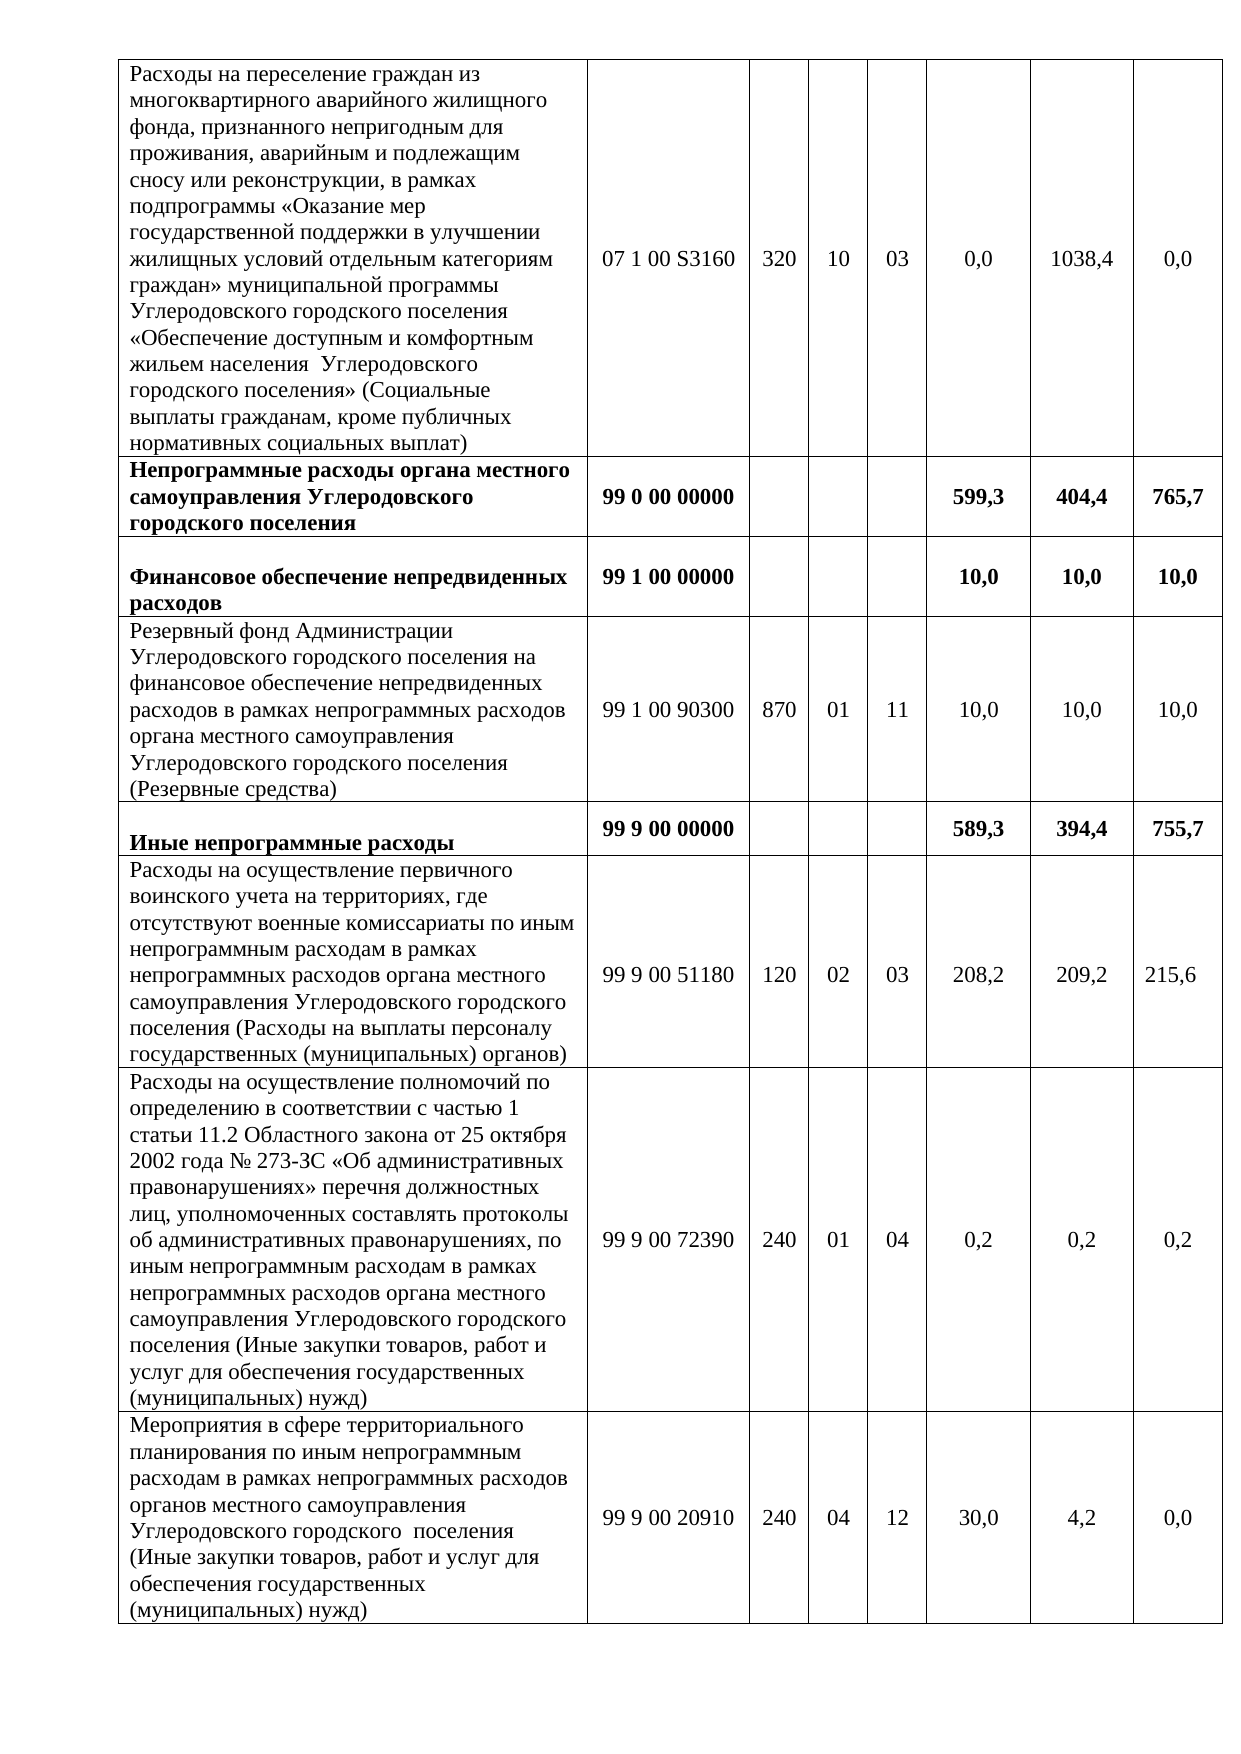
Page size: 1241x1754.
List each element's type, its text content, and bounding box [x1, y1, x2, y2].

table_cell [809, 457, 867, 536]
table_cell 99 0 00 00000 [588, 457, 749, 536]
table_cell 10,0 [1031, 617, 1133, 801]
table_cell 10 [809, 60, 867, 456]
table_cell 99 1 00 90300 [588, 617, 749, 801]
table_cell 599,3 [927, 457, 1030, 536]
table_cell 765,7 [1134, 457, 1222, 536]
table_cell 320 [750, 60, 808, 456]
table_cell 10,0 [1134, 537, 1222, 616]
table_cell 03 [868, 60, 926, 456]
table_cell 10,0 [1031, 537, 1133, 616]
table_cell [868, 537, 926, 616]
table_cell 30,0 [927, 1412, 1030, 1622]
table_cell Непрограммные расходы органа местного самоуправления Углеродовского городского поселения [119, 457, 587, 536]
table_cell 12 [868, 1412, 926, 1622]
table_cell 589,3 [927, 802, 1030, 855]
table_cell Финансовое обеспечение непредвиденных расходов [119, 537, 587, 616]
table_cell 0,0 [1134, 1412, 1222, 1622]
table_cell 0,2 [1031, 1068, 1133, 1411]
table_cell 10,0 [927, 537, 1030, 616]
table_cell 04 [809, 1412, 867, 1622]
table_cell 215,6 [1134, 856, 1222, 1067]
table_cell [868, 457, 926, 536]
table_cell [750, 537, 808, 616]
table_cell 99 1 00 00000 [588, 537, 749, 616]
table_cell 209,2 [1031, 856, 1133, 1067]
table_cell 404,4 [1031, 457, 1133, 536]
table_cell Иные непрограммные расходы [119, 802, 587, 855]
table_cell [809, 537, 867, 616]
table_cell 394,4 [1031, 802, 1133, 855]
table_cell 0,0 [927, 60, 1030, 456]
table_cell 120 [750, 856, 808, 1067]
table_cell 10,0 [1134, 617, 1222, 801]
table_cell [809, 802, 867, 855]
table_cell 208,2 [927, 856, 1030, 1067]
table_cell 99 9 00 72390 [588, 1068, 749, 1411]
table_cell 07 1 00 S3160 [588, 60, 749, 456]
table_cell 11 [868, 617, 926, 801]
table_cell Расходы на переселение граждан из многоквартирного аварийного жилищного фонда, признанного непригодным для проживания, аварийным и подлежащим сносу или реконструкции, в рамках подпрограммы «Оказание мер государственной поддержки в улучшении жилищных условий отдельным категориям граждан» муниципальной программы Углеродовского городского поселения «Обеспечение доступным и комфортным жильем населения Углеродовского городского поселения» (Социальные выплаты гражданам, кроме публичных нормативных социальных выплат) [119, 60, 587, 456]
table_cell [750, 802, 808, 855]
table_cell 4,2 [1031, 1412, 1133, 1622]
table_cell 0,2 [1134, 1068, 1222, 1411]
table_cell Расходы на осуществление первичного воинского учета на территориях, где отсутствуют военные комиссариаты по иным непрограммным расходам в рамках непрограммных расходов органа местного самоуправления Углеродовского городского поселения (Расходы на выплаты персоналу государственных (муниципальных) органов) [119, 856, 587, 1067]
table_cell 99 9 00 00000 [588, 802, 749, 855]
table_cell 1038,4 [1031, 60, 1133, 456]
table_cell 04 [868, 1068, 926, 1411]
table_cell Мероприятия в сфере территориального планирования по иным непрограммным расходам в рамках непрограммных расходов органов местного самоуправления Углеродовского городского поселения (Иные закупки товаров, работ и услуг для обеспечения государственных (муниципальных) нужд) [119, 1412, 587, 1622]
table_cell [868, 802, 926, 855]
table_cell [750, 457, 808, 536]
table_cell 870 [750, 617, 808, 801]
table_cell 240 [750, 1412, 808, 1622]
table_cell 240 [750, 1068, 808, 1411]
table_cell Резервный фонд Администрации Углеродовского городского поселения на финансовое обеспечение непредвиденных расходов в рамках непрограммных расходов органа местного самоуправления Углеродовского городского поселения (Резервные средства) [119, 617, 587, 801]
table_cell 01 [809, 617, 867, 801]
table_cell 03 [868, 856, 926, 1067]
table_cell Расходы на осуществление полномочий по определению в соответствии с частью 1 статьи 11.2 Областного закона от 25 октября 2002 года № 273-ЗС «Об административных правонарушениях» перечня должностных лиц, уполномоченных составлять протоколы об административных правонарушениях, по иным непрограммным расходам в рамках непрограммных расходов органа местного самоуправления Углеродовского городского поселения (Иные закупки товаров, работ и услуг для обеспечения государственных (муниципальных) нужд) [119, 1068, 587, 1411]
table_cell 10,0 [927, 617, 1030, 801]
table_cell 0,0 [1134, 60, 1222, 456]
table_cell 02 [809, 856, 867, 1067]
table_cell 0,2 [927, 1068, 1030, 1411]
table_cell 99 9 00 20910 [588, 1412, 749, 1622]
table_cell 99 9 00 51180 [588, 856, 749, 1067]
table_cell 01 [809, 1068, 867, 1411]
table_cell 755,7 [1134, 802, 1222, 855]
